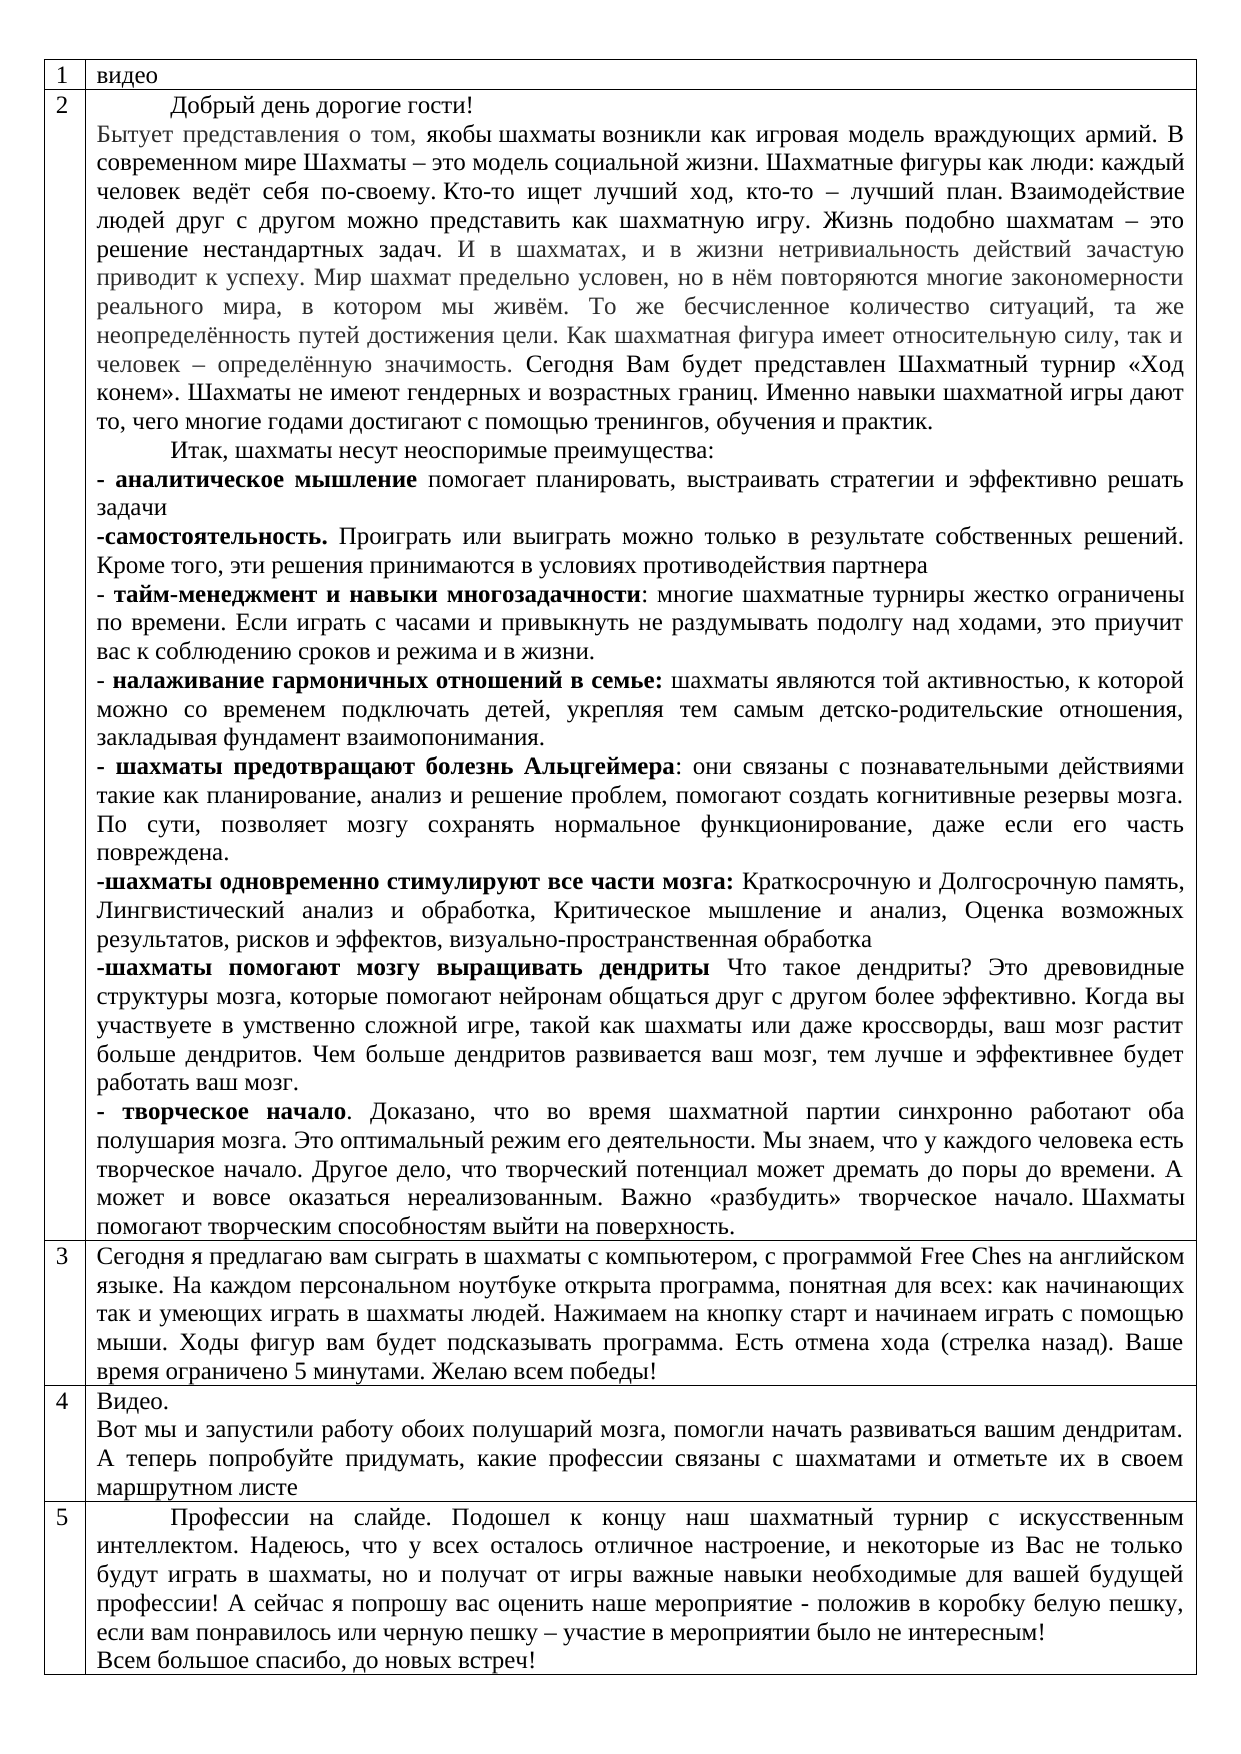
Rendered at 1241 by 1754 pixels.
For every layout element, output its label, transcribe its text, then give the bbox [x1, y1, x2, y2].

table_cell Добрый день дорогие гости! Бытует представления о том, якобы шахматы возникли как игровая модель враждующих армий. В современном мире Шахматы – это модель социальной жизни. Шахматные фигуры как люди: каждый человек ведёт себя по-своему. Кто-то ищет лучший ход, кто-то – лучший план. Взаимодействие людей друг с другом можно представить как шахматную игру. Жизнь подобно шахматам – это решение нестандартных задач. И в шахматах, и в жизни нетривиальность действий зачастую приводит к успеху. Мир шахмат предельно условен, но в нём повторяются многие закономерности реального мира, в котором мы живём. То же бесчисленное количество ситуаций, та же неопределённость путей достижения цели. Как шахматная фигура имеет относительную силу, так и человек – определённую значимость. Сегодня Вам будет представлен Шахматный турнир «Ход конем». Шахматы не имеют гендерных и возрастных границ. Именно навыки шахматной игры дают то, чего многие годами достигают с помощью тренингов, обучения и практик. Итак, шахматы несут неоспоримые преимущества: - аналитическое мышление помогает планировать, выстраивать стратегии и эффективно решать задачи -самостоятельность. Проиграть или выиграть можно только в результате собственных решений. Кроме того, эти решения принимаются в условиях противодействия партнера - тайм-менеджмент и навыки многозадачности: многие шахматные турниры жестко ограничены по времени. Если играть с часами и привыкнуть не раздумывать подолгу над ходами, это приучит вас к соблюдению сроков и режима и в жизни. - налаживание гармоничных отношений в семье: шахматы являются той активностью, к которой можно со временем подключать детей, укрепляя тем самым детско-родительские отношения, закладывая фундамент взаимопонимания. - шахматы предотвращают болезнь Альцгеймера: они связаны с познавательными действиями такие как планирование, анализ и решение проблем, помогают создать когнитивные резервы мозга. По сути, позволяет мозгу сохранять нормальное функционирование, даже если его часть повреждена. -шахматы одновременно стимулируют все части мозга: Краткосрочную и Долгосрочную память, Лингвистический анализ и обработка, Критическое мышление и анализ, Оценка возможных результатов, рисков и эффектов, визуально-пространственная обработка -шахматы помогают мозгу выращивать дендриты Что такое дендриты? Это древовидные структуры мозга, которые помогают нейронам общаться друг с другом более эффективно. Когда вы участвуете в умственно сложной игре, такой как шахматы или даже кроссворды, ваш мозг растит больше дендритов. Чем больше дендритов развивается ваш мозг, тем лучше и эффективнее будет работать ваш мозг. - творческое начало. Доказано, что во время шахматной партии синхронно работают оба полушария мозга. Это оптимальный режим его деятельности. Мы знаем, что у каждого человека есть творческое начало. Другое дело, что творческий потенциал может дремать до поры до времени. А может и вовсе оказаться нереализованным. Важно «разбудить» творческое начало. Шахматы помогают творческим способностям выйти на поверхность. [86, 90, 1196, 1240]
table_cell 3 [45, 1241, 85, 1385]
table_header видео [86, 60, 1196, 89]
table_cell Профессии на слайде. Подошел к концу наш шахматный турнир с искусственным интеллектом. Надеюсь, что у всех осталось отличное настроение, и некоторые из Вас не только будут играть в шахматы, но и получат от игры важные навыки необходимые для вашей будущей профессии! А сейчас я попрошу вас оценить наше мероприятие - положив в коробку белую пешку, если вам понравилось или черную пешку – участие в мероприятии было не интересным! Всем большое спасибо, до новых встреч! [86, 1502, 1196, 1674]
table_cell 2 [45, 90, 85, 1240]
table_cell 4 [45, 1386, 85, 1501]
table_header 1 [45, 60, 85, 89]
table_cell Сегодня я предлагаю вам сыграть в шахматы с компьютером, с программой Free Ches на английском языке. На каждом персональном ноутбуке открыта программа, понятная для всех: как начинающих так и умеющих играть в шахматы людей. Нажимаем на кнопку старт и начинаем играть с помощью мыши. Ходы фигур вам будет подсказывать программа. Есть отмена хода (стрелка назад). Ваше время ограничено 5 минутами. Желаю всем победы! [86, 1241, 1196, 1385]
table_cell 5 [45, 1502, 85, 1674]
table_cell Видео. Вот мы и запустили работу обоих полушарий мозга, помогли начать развиваться вашим дендритам. А теперь попробуйте придумать, какие профессии связаны с шахматами и отметьте их в своем маршрутном листе [86, 1386, 1196, 1501]
